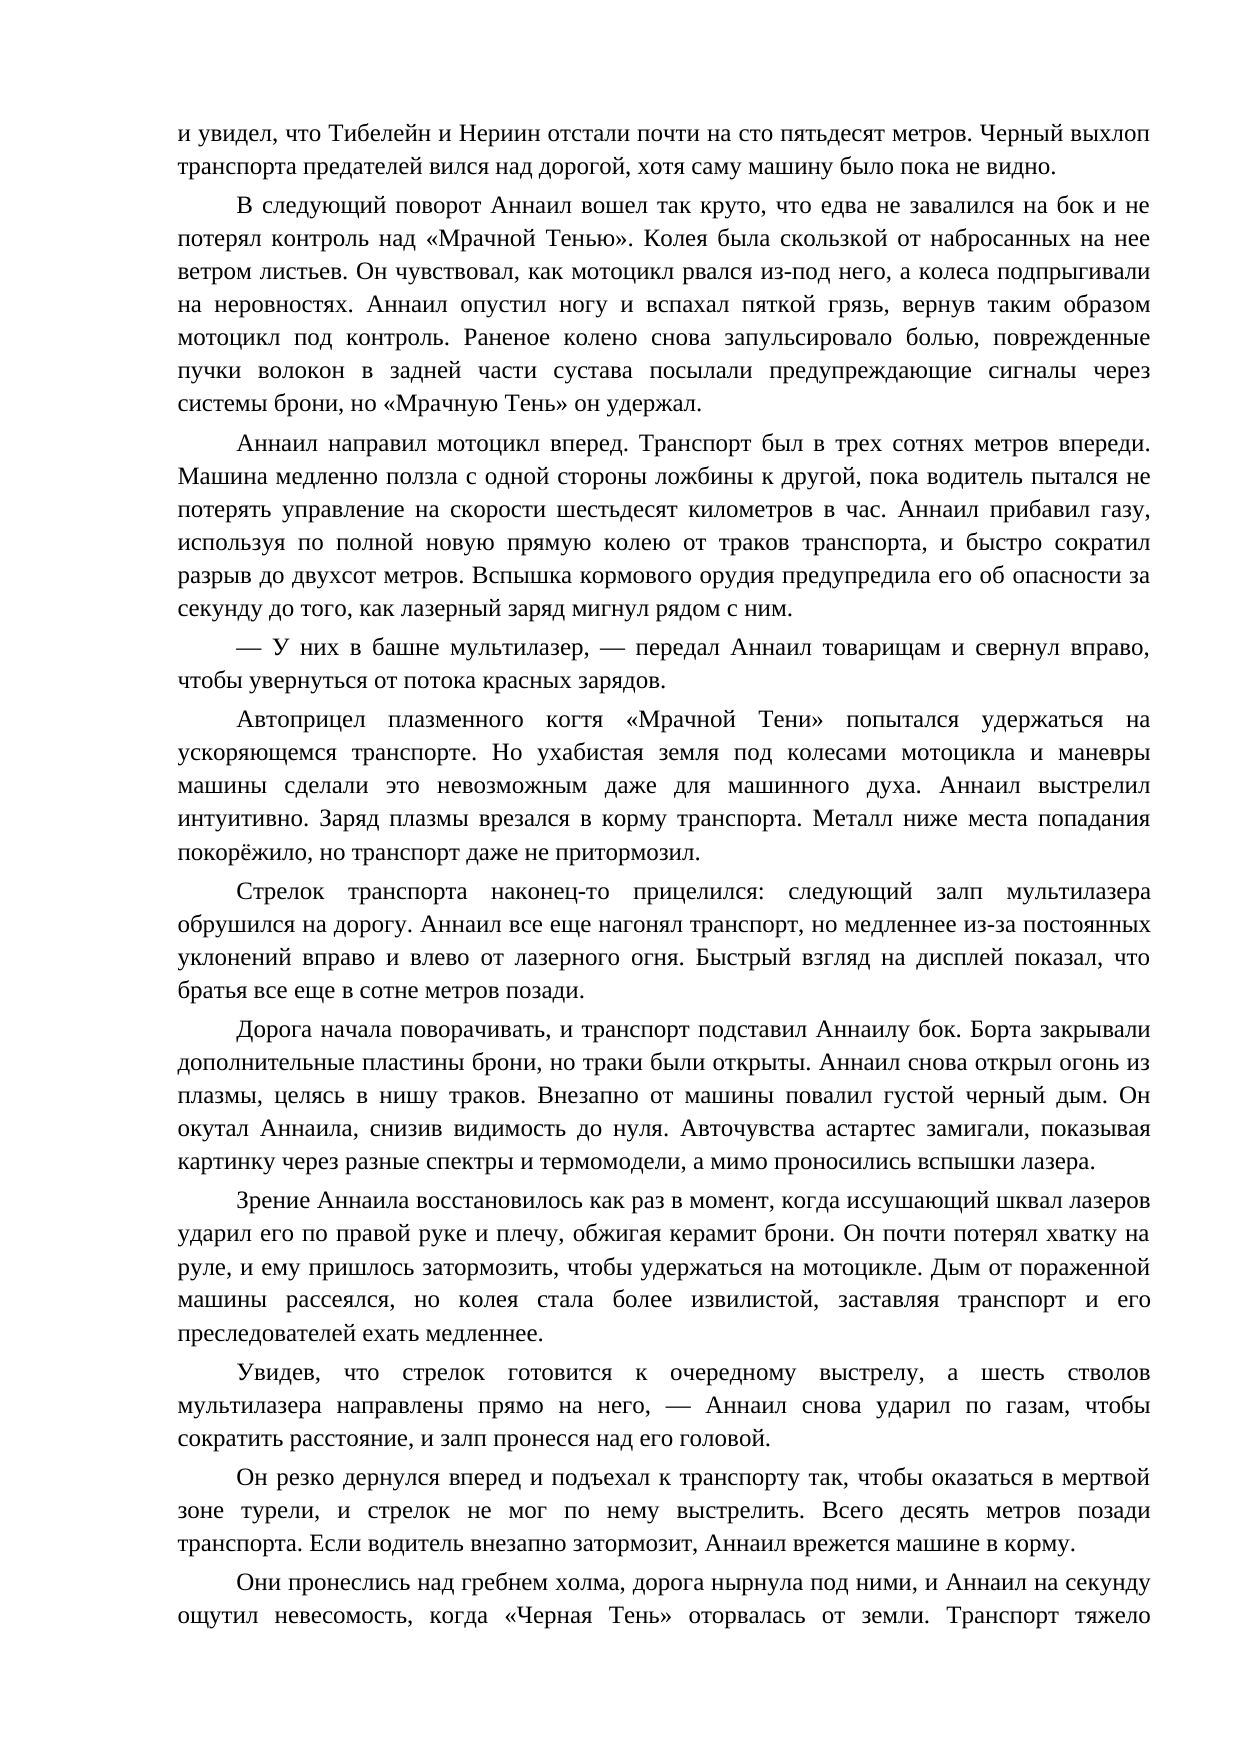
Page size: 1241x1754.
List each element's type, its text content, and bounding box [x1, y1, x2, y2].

text Стрелок транспорта наконец-то прицелился: следующий залп мультилазера обрушился на дорогу. Аннаил все еще нагонял транспорт, но медленнее из-за постоянных уклонений вправо и влево от лазерного огня. Быстрый взгляд на дисплей показал, что братья все еще в сотне метров позади. [177, 876, 1152, 1004]
text Зрение Аннаила восстановилось как раз в момент, когда иссушающий шквал лазеров ударил его по правой руке и плечу, обжигая керамит брони. Он почти потерял хватку на руле, и ему пришлось затормозить, чтобы удержаться на мотоцикле. Дым от пораженной машины рассеялся, но колея стала более извилистой, заставляя транспорт и его преследователей ехать медленнее. [177, 1186, 1152, 1346]
text Он резко дернулся вперед и подъехал к транспорту так, чтобы оказаться в мертвой зоне турели, и стрелок не мог по нему выстрелить. Всего десять метров позади транспорта. Если водитель внезапно затормозит, Аннаил врежется машине в корму. [177, 1462, 1152, 1557]
text Аннаил направил мотоцикл вперед. Транспорт был в трех сотнях метров впереди. Машина медленно ползла с одной стороны ложбины к другой, пока водитель пытался не потерять управление на скорости шестьдесят километров в час. Аннаил прибавил газу, используя по полной новую прямую колею от траков транспорта, и быстро сократил разрыв до двухсот метров. Вспышка кормового орудия предупредила его об опасности за секунду до того, как лазерный заряд мигнул рядом с ним. [177, 428, 1152, 622]
text Увидев, что стрелок готовится к очередному выстрелу, а шесть стволов мультилазера направлены прямо на него, — Аннаил снова ударил по газам, чтобы сократить расстояние, и залп пронесся над его головой. [177, 1357, 1152, 1452]
text В следующий поворот Аннаил вошел так круто, что едва не завалился на бок и не потерял контроль над «Мрачной Тенью». Колея была скользкой от набросанных на нее ветром листьев. Он чувствовал, как мотоцикл рвался из-под него, а колеса подпрыгивали на неровностях. Аннаил опустил ногу и вспахал пяткой грязь, вернув таким образом мотоцикл под контроль. Раненое колено снова запульсировало болью, поврежденные пучки волокон в задней части сустава посылали предупреждающие сигналы через системы брони, но «Мрачную Тень» он удержал. [177, 190, 1152, 417]
text Дорога начала поворачивать, и транспорт подставил Аннаилу бок. Борта закрывали дополнительные пластины брони, но траки были открыты. Аннаил снова открыл огонь из плазмы, целясь в нишу траков. Внезапно от машины повалил густой черный дым. Он окутал Аннаила, снизив видимость до нуля. Авточувства астартес замигали, показывая картинку через разные спектры и термомодели, а мимо проносились вспышки лазера. [177, 1014, 1152, 1175]
text — У них в башне мультилазер, — передал Аннаил товарищам и свернул вправо, чтобы увернуться от потока красных зарядов. [177, 632, 1152, 694]
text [177, 118, 1152, 180]
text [177, 1567, 1152, 1629]
text Автоприцел плазменного когтя «Мрачной Тени» попытался удержаться на ускоряющемся транспорте. Но ухабистая земля под колесами мотоцикла и маневры машины сделали это невозможным даже для машинного духа. Аннаил выстрелил интуитивно. Заряд плазмы врезался в корму транспорта. Металл ниже места попадания покорёжило, но транспорт даже не притормозил. [177, 704, 1152, 865]
